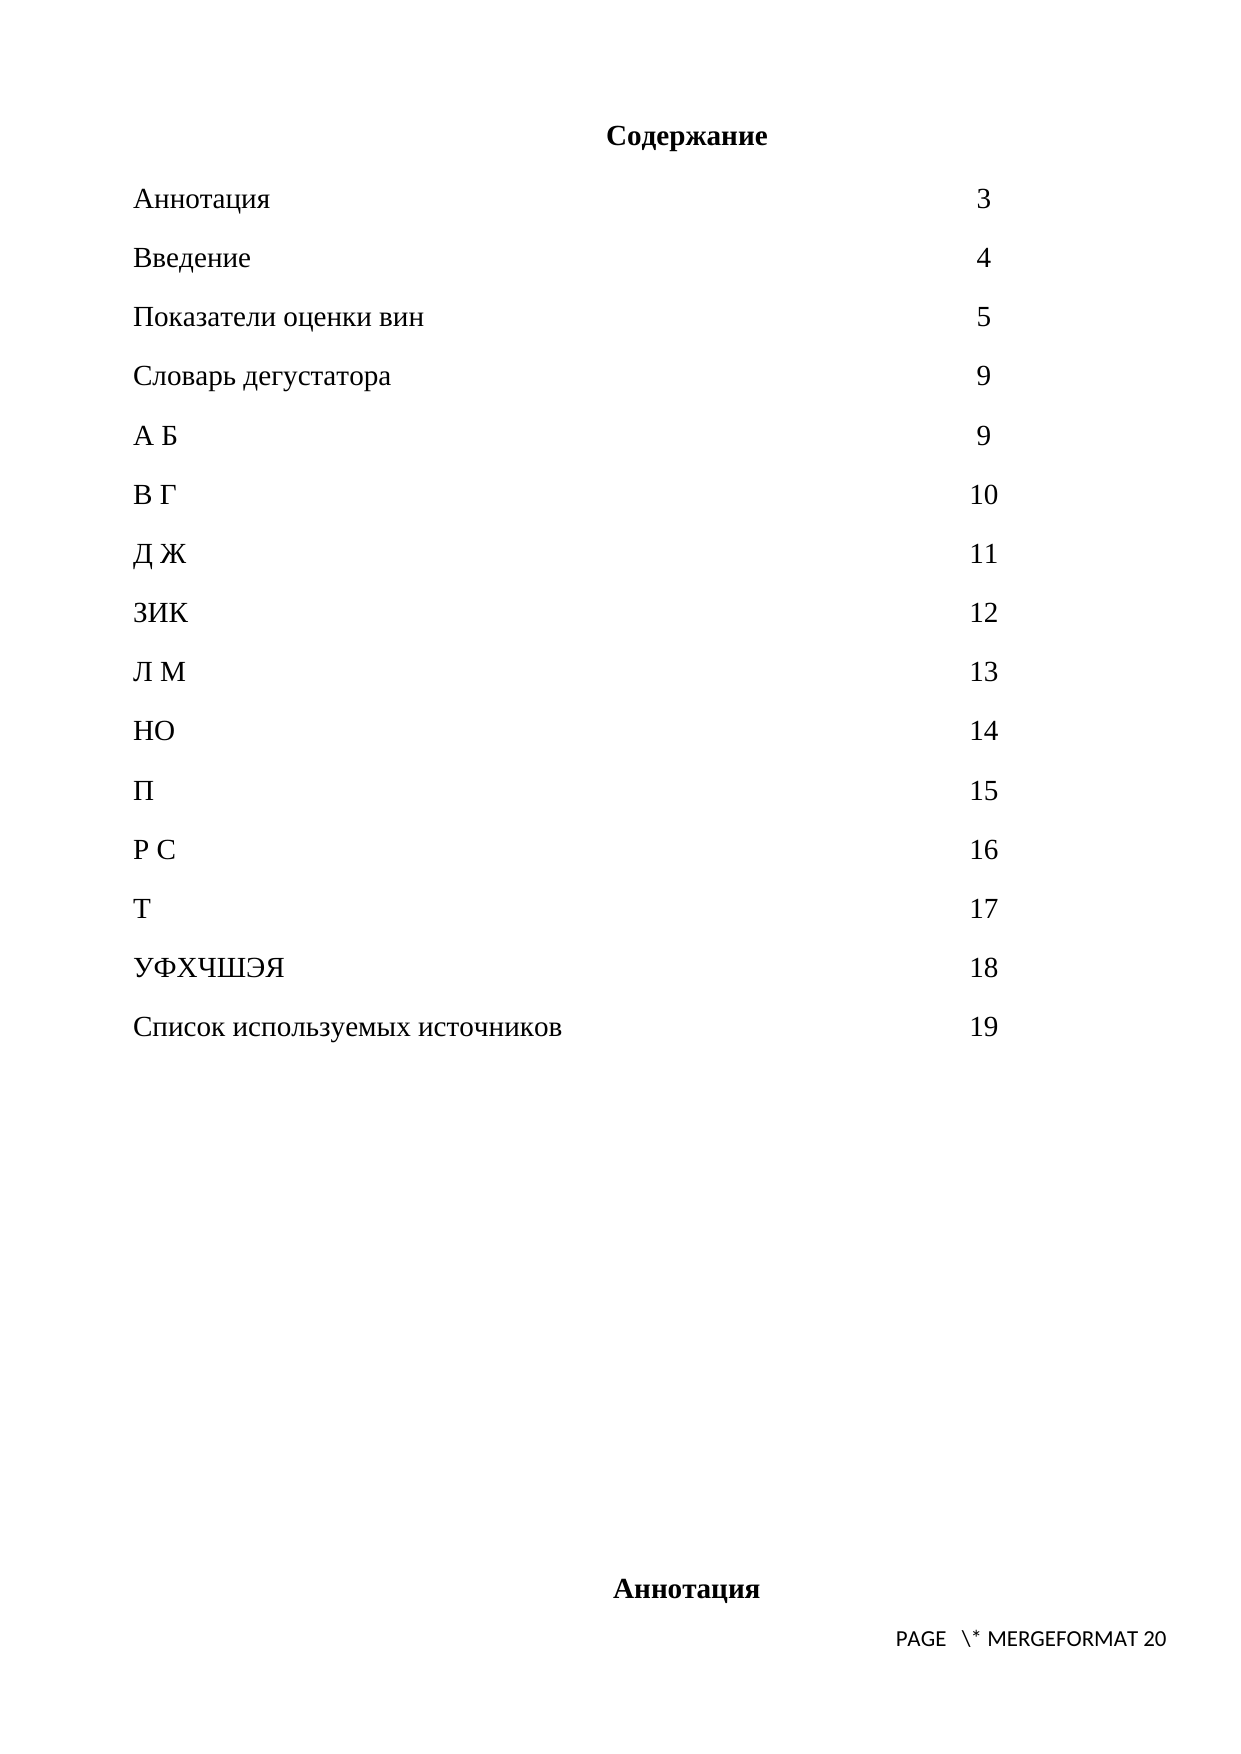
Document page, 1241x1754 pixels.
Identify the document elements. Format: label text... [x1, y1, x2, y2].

table_cell 4 [860, 240, 1107, 299]
table_header Аннотация [122, 181, 860, 240]
table_cell 17 [860, 891, 1107, 950]
table_cell 15 [860, 773, 1107, 832]
table_cell УФХЧШЭЯ [122, 950, 860, 1009]
table_cell 14 [860, 714, 1107, 773]
table_cell В Г [122, 477, 860, 536]
table_cell ЗИК [122, 595, 860, 654]
table_cell 18 [860, 950, 1107, 1009]
table_cell Д Ж [122, 536, 860, 595]
table_header 3 [860, 181, 1107, 240]
table_cell Показатели оценки вин [122, 299, 860, 358]
table_cell 19 [860, 1009, 1107, 1068]
table_cell Список используемых источников [122, 1009, 860, 1068]
table_cell 9 [860, 359, 1107, 418]
table_cell А Б [122, 418, 860, 477]
table_cell Введение [122, 240, 860, 299]
table_cell 5 [860, 299, 1107, 358]
table_cell П [122, 773, 860, 832]
table_cell 16 [860, 832, 1107, 891]
text Аннотация [133, 1572, 1167, 1605]
table_cell 10 [860, 477, 1107, 536]
table_cell НО [122, 714, 860, 773]
table_cell 13 [860, 654, 1107, 713]
table_cell Словарь дегустатора [122, 359, 860, 418]
table_cell Р С [122, 832, 860, 891]
text Содержание [133, 118, 1167, 152]
table_cell 11 [860, 536, 1107, 595]
table_cell Л М [122, 654, 860, 713]
table_cell 12 [860, 595, 1107, 654]
table_cell Т [122, 891, 860, 950]
table_cell 9 [860, 418, 1107, 477]
